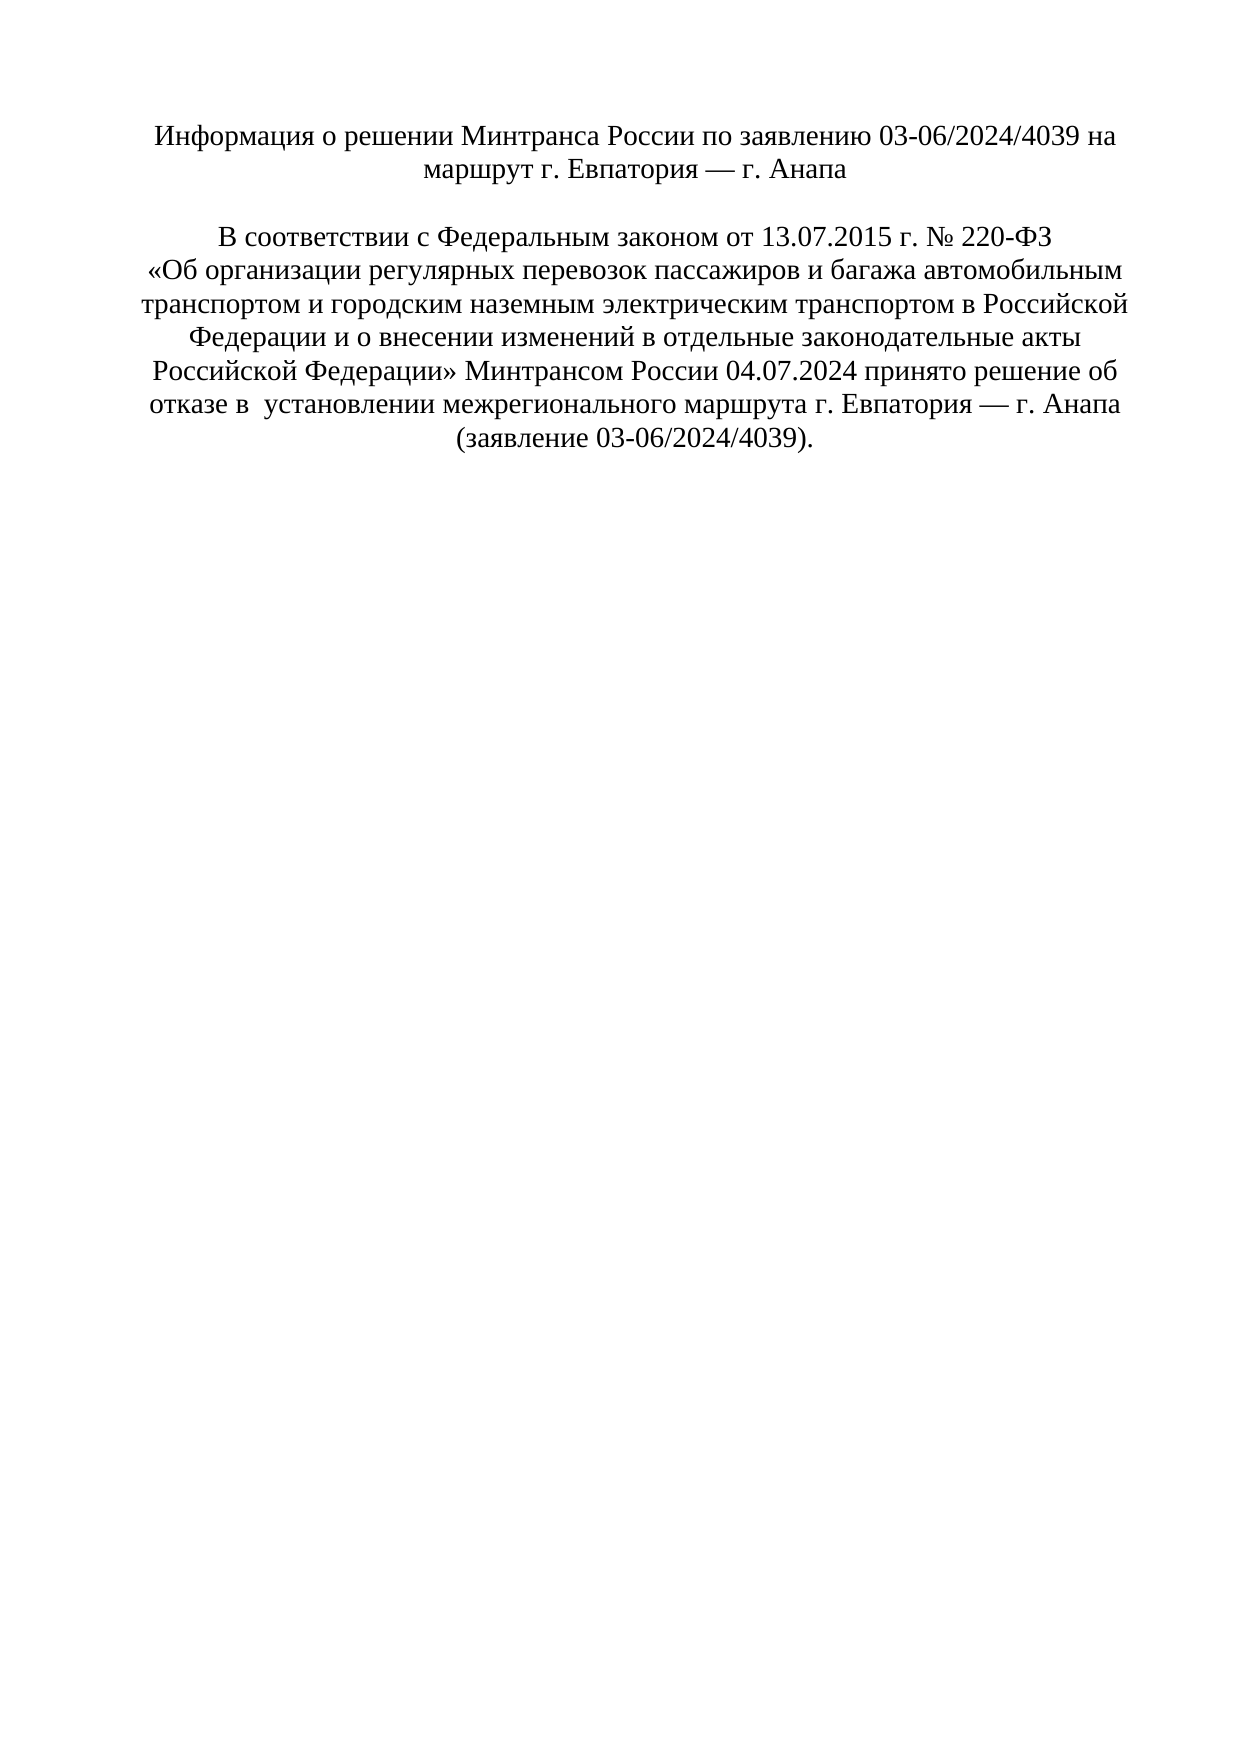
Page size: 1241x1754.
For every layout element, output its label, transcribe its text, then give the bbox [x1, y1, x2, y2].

text Информация о решении Минтранса России по заявлению 03-06/2024/4039 на маршрут г. Евпатория — г. Анапа [118, 118, 1152, 185]
text В соответствии с Федеральным законом от 13.07.2015 г. № 220-ФЗ «Об организации регулярных перевозок пассажиров и багажа автомобильным транспортом и городским наземным электрическим транспортом в Российской Федерации и о внесении изменений в отдельные законодательные акты Российской Федерации» Минтрансом России 04.07.2024 принято решение об отказе в установлении межрегионального маршрута г. Евпатория — г. Анапа (заявление 03-06/2024/4039). [118, 219, 1152, 453]
